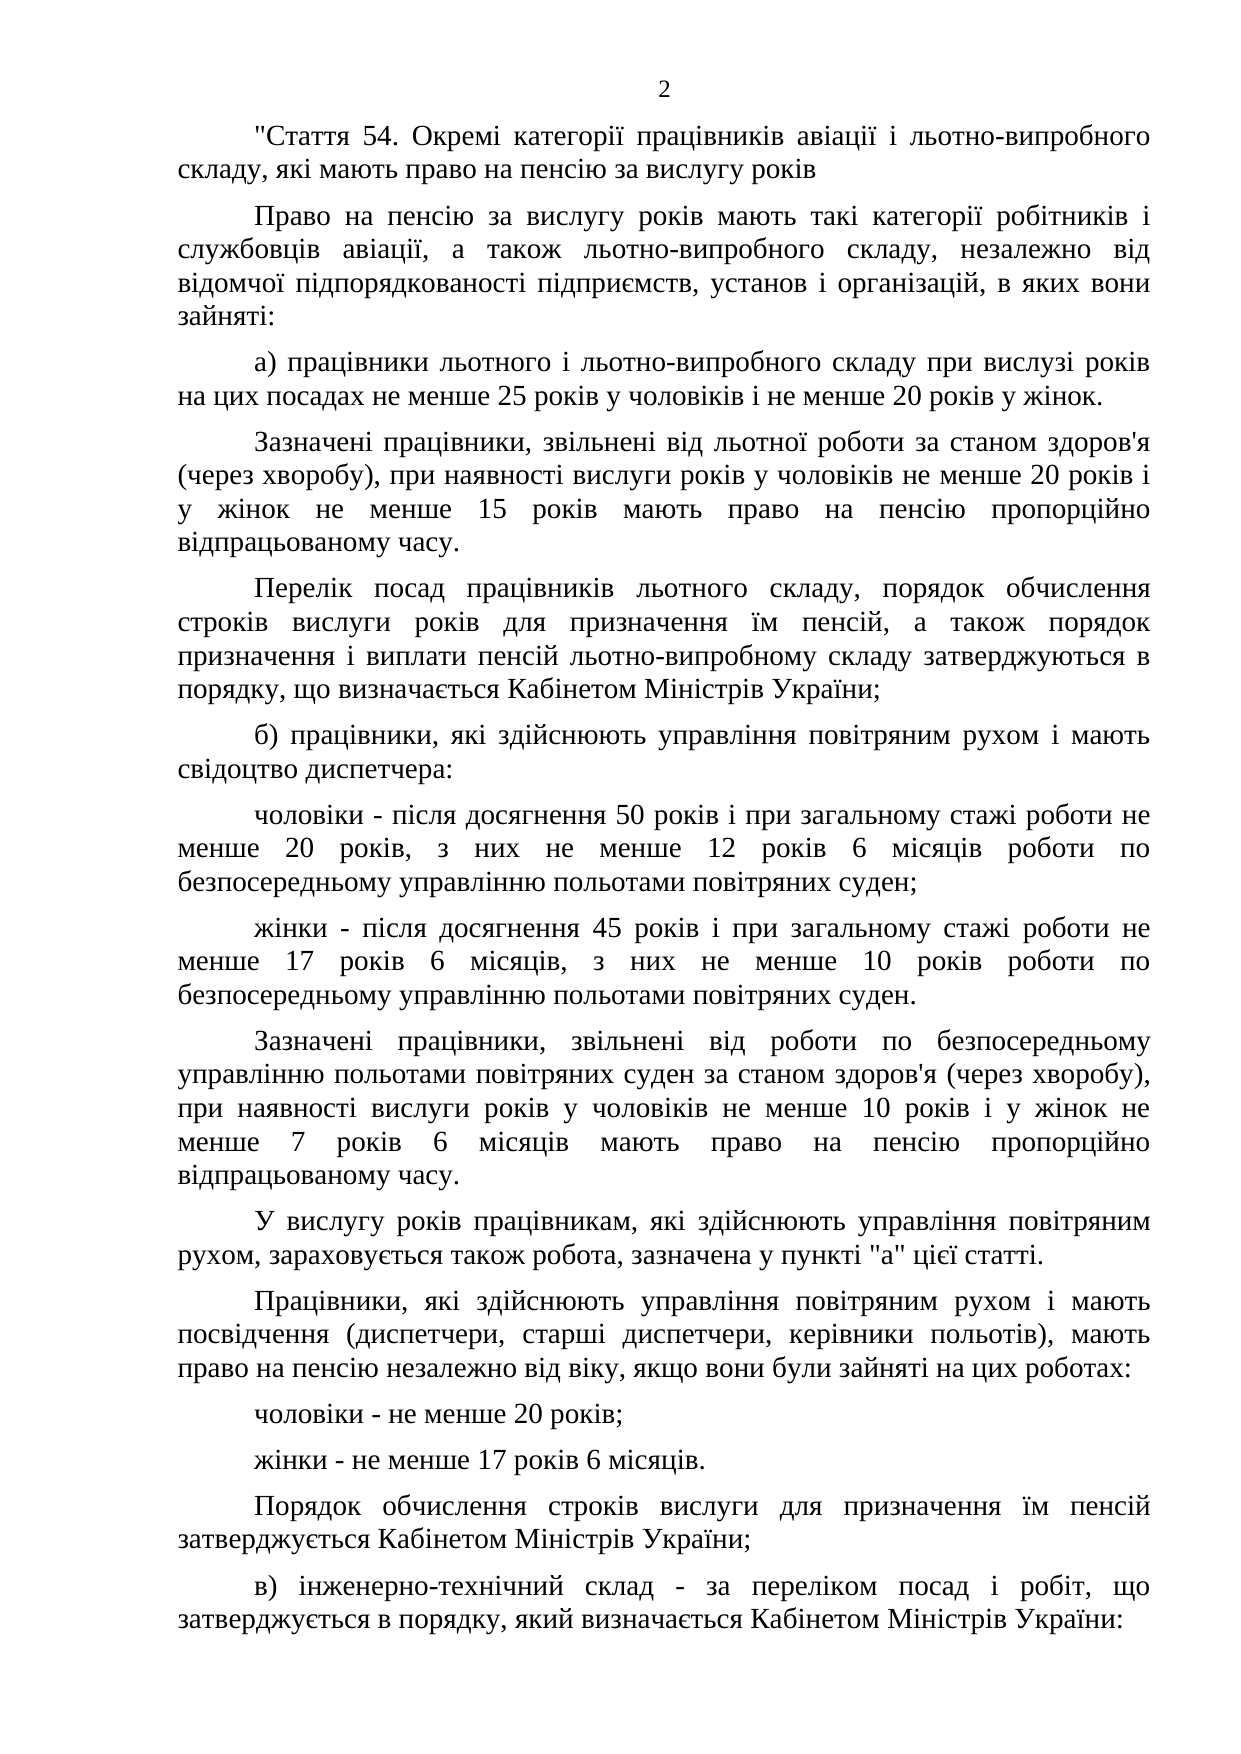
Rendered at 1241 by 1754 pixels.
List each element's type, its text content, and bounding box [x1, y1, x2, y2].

text в) інженерно-технічний склад - за переліком посад і робіт, що затверджується в порядку, який визначається Кабінетом Міністрів України: [177, 1568, 1152, 1635]
text жінки - після досягнення 45 років і при загальному стажі роботи не менше 17 років 6 місяців, з них не менше 10 років роботи по безпосередньому управлінню польотами повітряних суден. [177, 910, 1152, 1011]
text б) працівники, які здійснюють управління повітряним рухом і мають свідоцтво диспетчера: [177, 717, 1152, 784]
text Порядок обчислення строків вислуги для призначення їм пенсій затверджується Кабінетом Міністрів України; [177, 1488, 1152, 1555]
text Перелік посад працівників льотного складу, порядок обчислення строків вислуги років для призначення їм пенсій, а також порядок призначення і виплати пенсій льотно-випробному складу затверджуються в порядку, що визначається Кабінетом Міністрів України; [177, 571, 1152, 705]
text "Стаття 54. Окремі категорії працівників авіації і льотно-випробного складу, які мають право на пенсію за вислугу років [177, 118, 1152, 185]
text чоловіки - після досягнення 50 років і при загальному стажі роботи не менше 20 років, з них не менше 12 років 6 місяців роботи по безпосередньому управлінню польотами повітряних суден; [177, 797, 1152, 897]
text чоловіки - не менше 20 років; [177, 1396, 1152, 1429]
text жінки - не менше 17 років 6 місяців. [177, 1442, 1152, 1476]
text У вислугу років працівникам, які здійснюють управління повітряним рухом, зараховується також робота, зазначена у пункті "а" цієї статті. [177, 1203, 1152, 1270]
text Зазначені працівники, звільнені від льотної роботи за станом здоров'я (через хворобу), при наявності вислуги років у чоловіків не менше 20 років і у жінок не менше 15 років мають право на пенсію пропорційно відпрацьованому часу. [177, 424, 1152, 558]
text Право на пенсію за вислугу років мають такі категорії робітників і службовців авіації, а також льотно-випробного складу, незалежно від відомчої підпорядкованості підприємств, установ і організацій, в яких вони зайняті: [177, 198, 1152, 332]
text Зазначені працівники, звільнені від роботи по безпосередньому управлінню польотами повітряних суден за станом здоров'я (через хворобу), при наявності вислуги років у чоловіків не менше 10 років і у жінок не менше 7 років 6 місяців мають право на пенсію пропорційно відпрацьованому часу. [177, 1023, 1152, 1191]
text а) працівники льотного і льотно-випробного складу при вислузі років на цих посадах не менше 25 років у чоловіків і не менше 20 років у жінок. [177, 344, 1152, 411]
text Працівники, які здійснюють управління повітряним рухом і мають посвідчення (диспетчери, старші диспетчери, керівники польотів), мають право на пенсію незалежно від віку, якщо вони були зайняті на цих роботах: [177, 1283, 1152, 1383]
